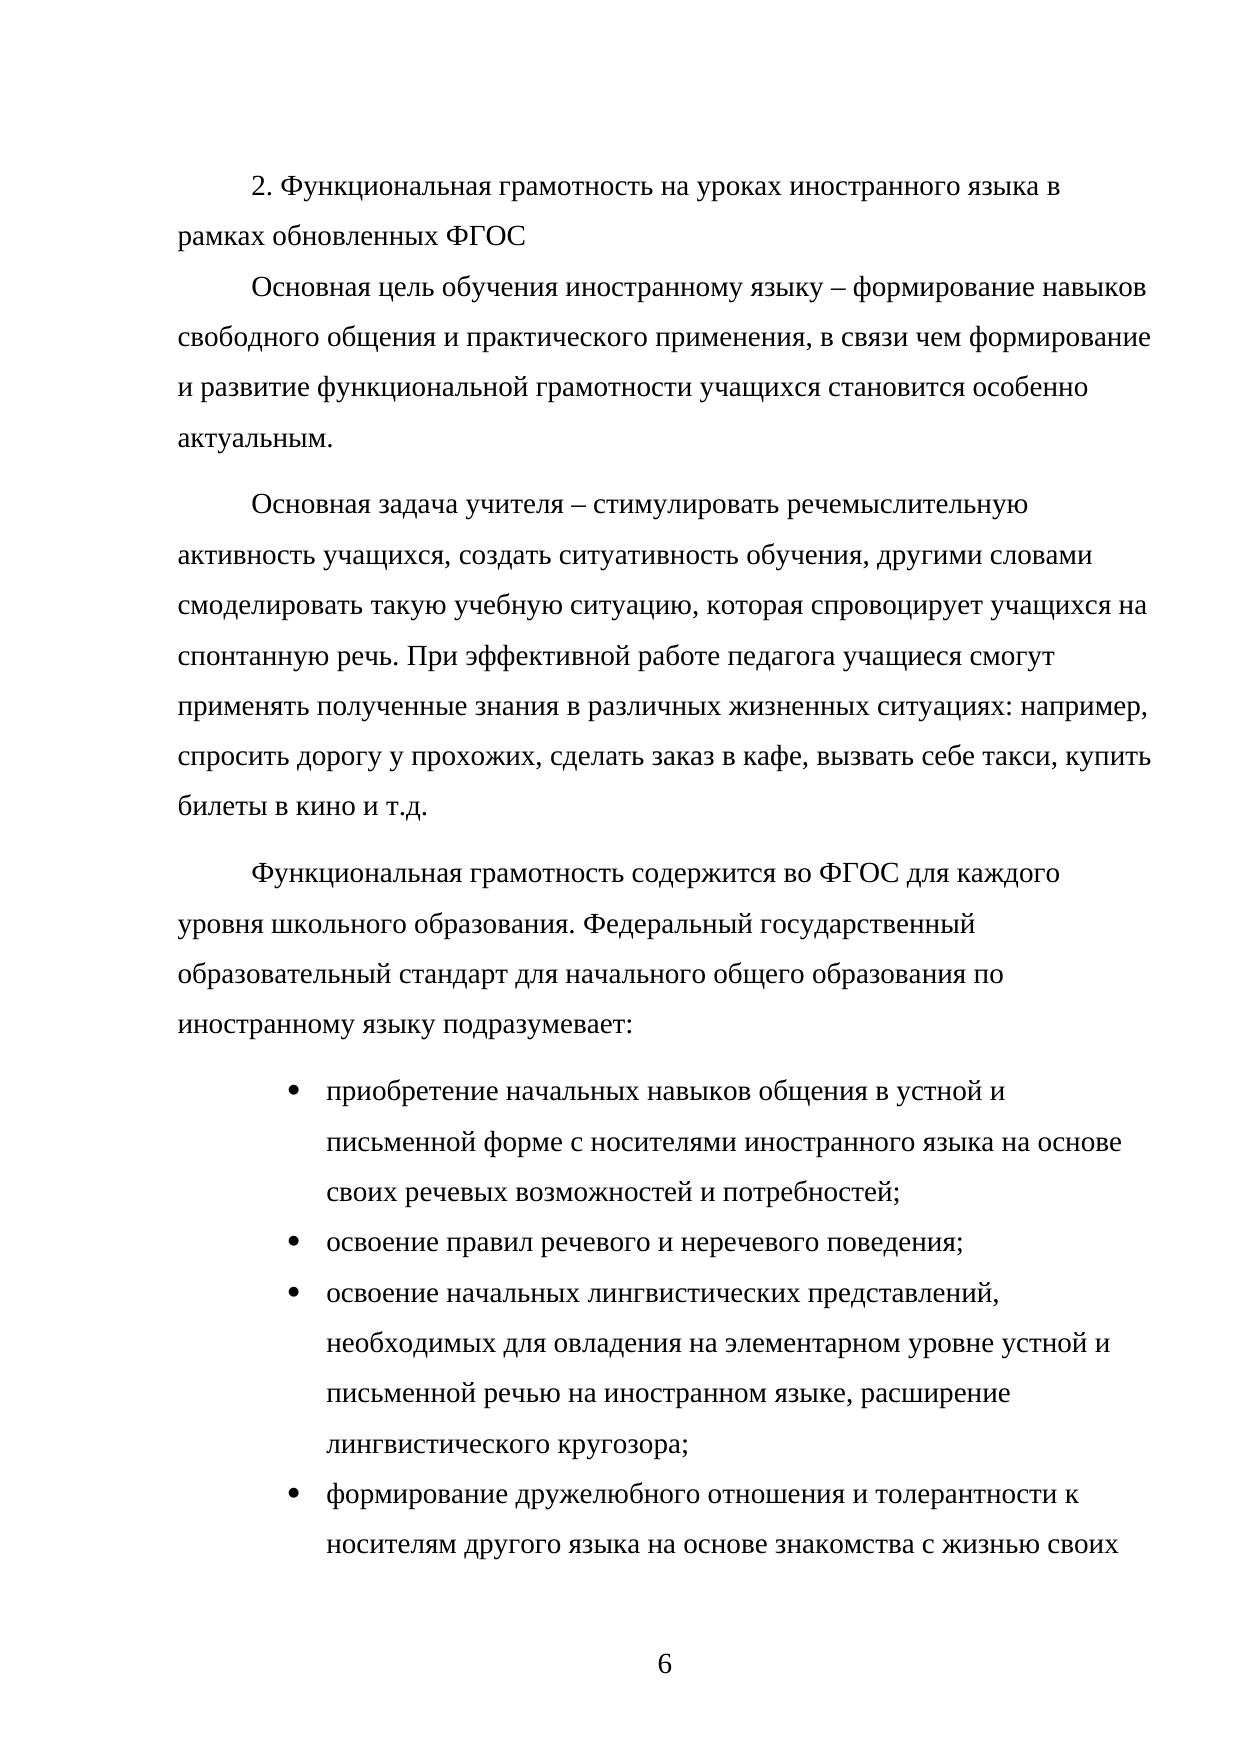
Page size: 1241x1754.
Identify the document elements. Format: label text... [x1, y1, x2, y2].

list приобретение начальных навыков общения в устной и письменной форме с носителями иностранного языка на основе своих речевых возможностей и потребностей; [288, 1073, 1152, 1208]
subtitle 2. Функциональная грамотность на уроках иностранного языка в рамках обновленных ФГОС [177, 168, 1152, 252]
text Основная задача учителя – стимулировать речемыслительную активность учащихся, создать ситуативность обучения, другими словами смоделировать такую учебную ситуацию, которая спровоцирует учащихся на спонтанную речь. При эффективной работе педагога учащиеся смогут применять полученные знания в различных жизненных ситуациях: например, спросить дорогу у прохожих, сделать заказ в кафе, вызвать себе такси, купить билеты в кино и т.д. [177, 487, 1152, 822]
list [288, 1476, 1152, 1560]
text Функциональная грамотность содержится во ФГОС для каждого уровня школьного образования. Федеральный государственный образовательный стандарт для начального общего образования по иностранному языку подразумевает: [177, 856, 1152, 1040]
text Основная цель обучения иностранному языку – формирование навыков свободного общения и практического применения, в связи чем формирование и развитие функциональной грамотности учащихся становится особенно актуальным. [177, 269, 1152, 453]
list освоение начальных лингвистических представлений, необходимых для овладения на элементарном уровне устной и письменной речью на иностранном языке, расширение лингвистического кругозора; [288, 1275, 1152, 1459]
list освоение правил речевого и неречевого поведения; [288, 1224, 1152, 1258]
